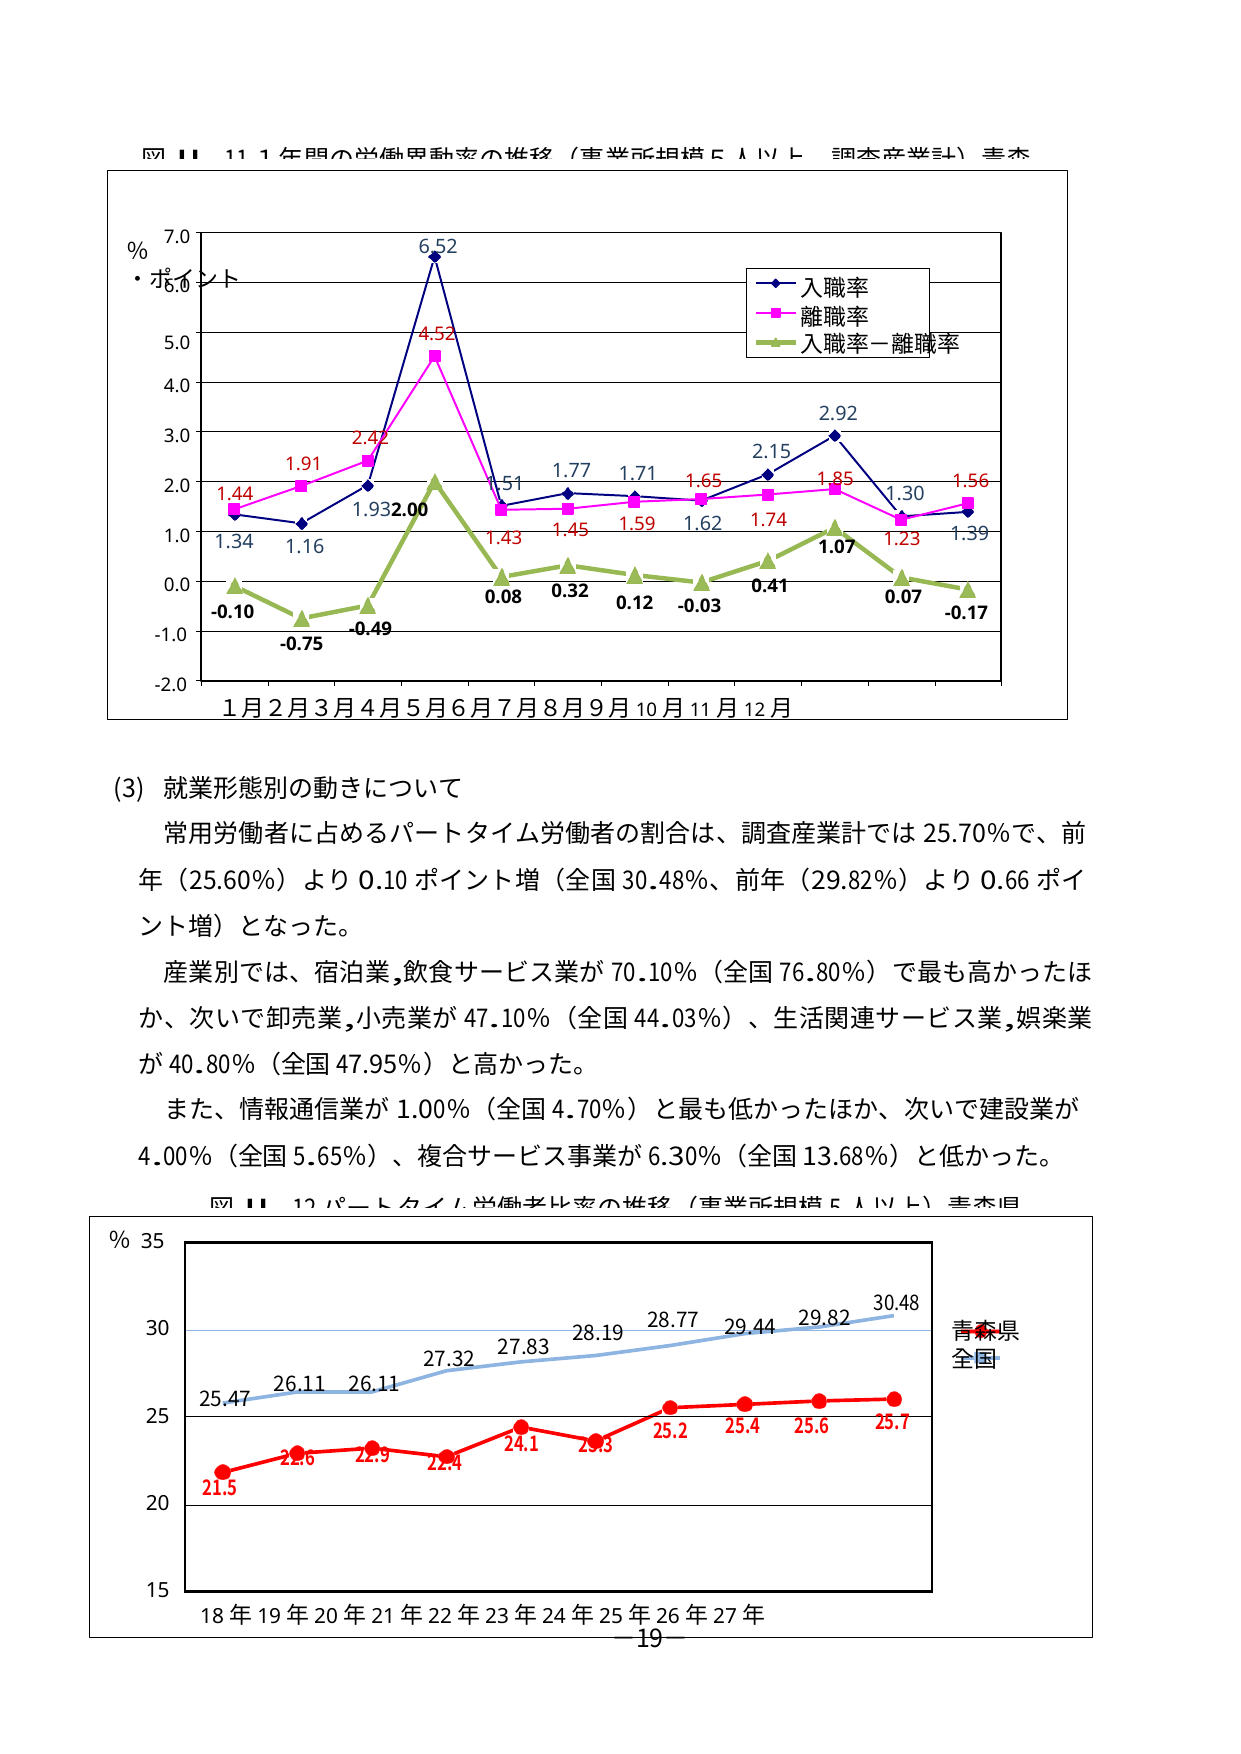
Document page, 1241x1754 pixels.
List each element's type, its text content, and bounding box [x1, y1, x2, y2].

picture [226, 577, 243, 594]
picture [695, 500, 708, 507]
table_cell 23.3 [559, 1417, 633, 1504]
table_header 29.44 29.82 30.48 28.19 28.77 [186, 1244, 931, 1329]
picture [626, 566, 643, 584]
picture [895, 510, 908, 517]
table_cell 24.1 [483, 1417, 558, 1504]
picture [293, 610, 310, 627]
picture [426, 473, 443, 490]
picture [628, 490, 641, 500]
table_cell 25.2 [633, 1417, 707, 1504]
table_cell 21.5 [186, 1417, 259, 1504]
table_cell 22.4 [409, 1417, 483, 1504]
picture [961, 1324, 1000, 1338]
text 常用労働者に占めるパートタイム労働者の割合は、調査産業計では 25.70％で、前年（25.60％）より 0.10 ポイント増（全国 30.48％、前年（29.82％）より 0.66 ポイント増）となった。 [138, 814, 1086, 943]
picture [761, 468, 774, 481]
table_cell [186, 1506, 931, 1590]
picture [428, 250, 441, 263]
picture [559, 557, 576, 574]
picture [959, 581, 976, 598]
picture [893, 569, 910, 586]
picture [228, 509, 241, 521]
picture [359, 597, 376, 614]
picture [759, 552, 776, 569]
picture [828, 429, 841, 442]
picture [826, 519, 843, 536]
picture [561, 487, 574, 500]
table_cell 25.6 [778, 1417, 852, 1504]
picture [961, 506, 974, 518]
picture [493, 568, 510, 586]
list 就業形態別の動きについて [113, 768, 1240, 805]
table_cell 25.7 [852, 1417, 931, 1504]
text また、情報通信業が 1.00％（全国 4.70％）と最も低かったほか、次いで建設業が 4.00％（全国 5.65％）、複合サービス事業が 6.30％（全国 13.68％）と低かった。 [138, 1090, 1080, 1172]
text 産業別では、宿泊業,飲食サービス業が 70.10％（全国 76.80％）で最も高かったほか、次いで卸売業,小売業が 47.10％（全国 44.03％）、生活関連サービス業,娯楽業が 40.80％（全国 47.95％）と高かった。 [138, 953, 1093, 1080]
picture [499, 499, 508, 508]
table_cell 22.6 [259, 1417, 335, 1504]
table_cell 27.32 27.83 25.47 26.11 26.11 [186, 1331, 931, 1416]
table_cell 22.9 [335, 1417, 408, 1504]
picture [361, 479, 374, 492]
picture [295, 517, 308, 530]
picture [693, 574, 710, 591]
table_cell 25.4 [707, 1417, 778, 1504]
